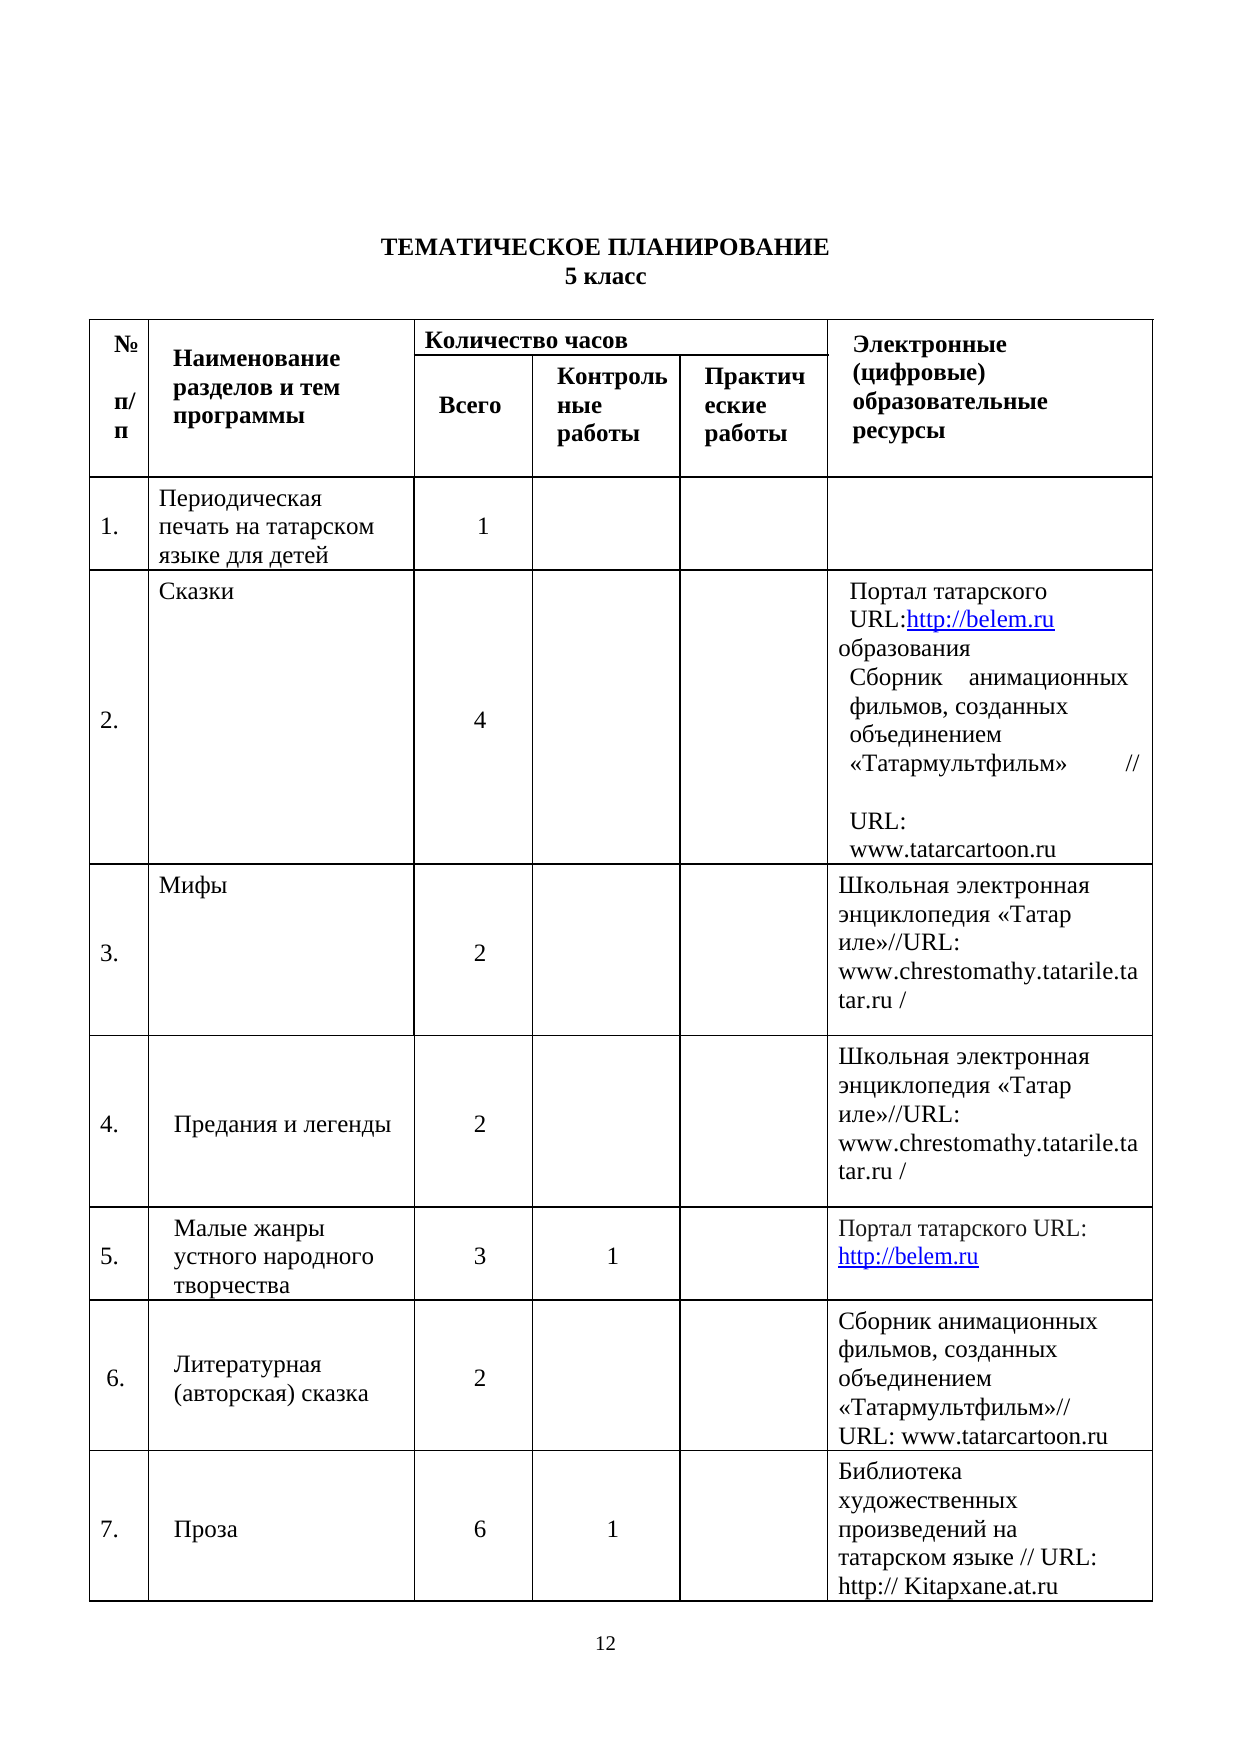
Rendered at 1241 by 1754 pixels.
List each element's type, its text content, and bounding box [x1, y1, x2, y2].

table_cell [681, 1036, 827, 1206]
table_cell [828, 478, 1152, 569]
table_cell Портал татарского URL:http://belem.ru образования Сборник анимационных фильмов, созданных объединением «Татармультфильм» // URL: www.tatarcartoon.ru [828, 571, 1152, 863]
text 5 класс [89, 261, 1122, 290]
table_cell Мифы [149, 865, 413, 1034]
table_cell [533, 478, 679, 569]
table_cell Предания и легенды [149, 1036, 414, 1206]
table_cell [681, 1301, 827, 1449]
table_cell Литературная (авторская) сказка [149, 1301, 414, 1449]
text ТЕМАТИЧЕСКОЕ ПЛАНИРОВАНИЕ [89, 232, 1122, 261]
table_cell [681, 571, 827, 863]
table_cell Школьная электронная энциклопедия «Татар иле»//URL: www.chrestomathy.tatarile.tatar.ru / [828, 865, 1152, 1034]
table_cell 5. [90, 1208, 148, 1299]
table_cell Практические работы [681, 356, 827, 476]
table_cell 1 [533, 1208, 679, 1299]
table_cell 2 [415, 1301, 532, 1449]
table_cell [681, 1451, 827, 1600]
table_header Количество часов [415, 320, 827, 354]
table_cell 1 [415, 478, 532, 569]
table_cell [681, 1208, 827, 1299]
table_cell [681, 478, 827, 569]
table_cell [533, 571, 679, 863]
table_cell Контрольные работы [533, 356, 679, 476]
table_cell Школьная электронная энциклопедия «Татар иле»//URL: www.chrestomathy.tatarile.tatar.ru / [828, 1036, 1152, 1206]
table_cell [533, 1036, 679, 1206]
table_header № п/п [90, 320, 148, 476]
table_cell [533, 1301, 679, 1449]
table_cell 1 [533, 1451, 679, 1600]
table_cell 2 [415, 865, 532, 1034]
table_header Наименование разделов и тем программы [149, 320, 414, 476]
table_cell [533, 865, 679, 1034]
table_cell Сборник анимационных фильмов, созданных объединением «Татармультфильм»//URL: www.tatarcartoon.ru [828, 1301, 1152, 1449]
table_cell 6. [90, 1301, 148, 1449]
table_cell 2. [90, 571, 148, 863]
table_cell 2 [415, 1036, 532, 1206]
table_cell 3 [415, 1208, 532, 1299]
table_cell 4. [90, 1036, 148, 1206]
table_cell Малые жанры устного народного творчества [149, 1208, 414, 1299]
table_cell Периодическая печать на татарском языке для детей [149, 478, 413, 569]
table_cell Портал татарского URL: http://belem.ru [828, 1208, 1152, 1299]
table_cell Сказки [149, 571, 413, 863]
table_cell Всего [415, 356, 532, 476]
table_cell [681, 865, 827, 1034]
table_cell 7. [90, 1451, 148, 1600]
table_cell 6 [415, 1451, 532, 1600]
table_cell 1. [90, 478, 148, 569]
table_cell Проза [149, 1451, 414, 1600]
table_cell 3. [90, 865, 148, 1034]
table_header Электронные (цифровые) образовательные ресурсы [828, 320, 1152, 476]
table_cell 4 [415, 571, 532, 863]
table_cell Библиотека художественных произведений на татарском языке // URL: http:// Kitapxane.at.ru [828, 1451, 1152, 1600]
